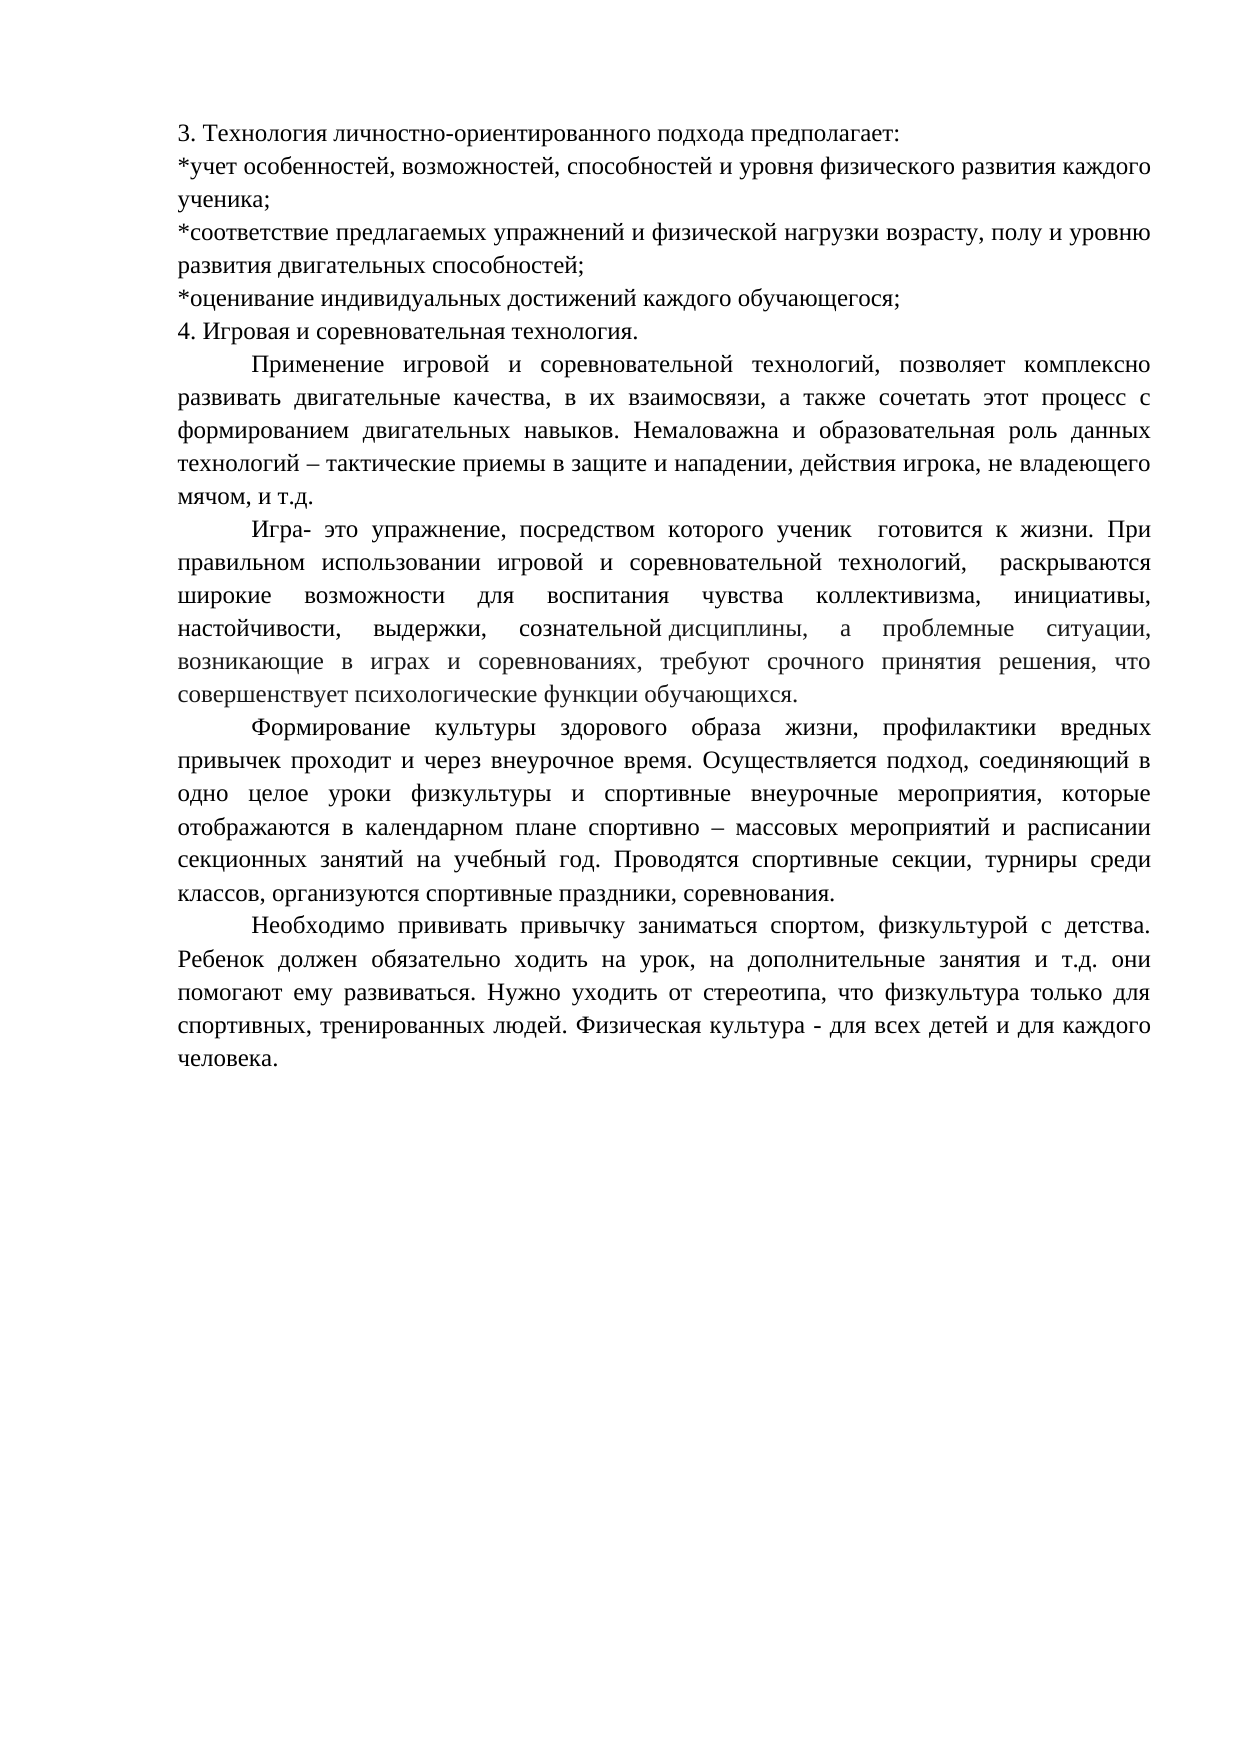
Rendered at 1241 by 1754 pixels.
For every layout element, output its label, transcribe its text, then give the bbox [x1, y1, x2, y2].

text *соответствие предлагаемых упражнений и физической нагрузки возрасту, полу и уровню развития двигательных способностей; [177, 217, 1152, 279]
text 4. Игровая и соревновательная технология. [177, 316, 1152, 345]
text *оценивание индивидуальных достижений каждого обучающегося; [177, 283, 1152, 312]
text 3. Технология личностно-ориентированного подхода предполагает: [177, 118, 1152, 147]
text *учет особенностей, возможностей, способностей и уровня физического развития каждого ученика; [177, 151, 1152, 213]
text Необходимо прививать привычку заниматься спортом, физкультурой с детства. Ребенок должен обязательно ходить на урок, на дополнительные занятия и т.д. они помогают ему развиваться. Нужно уходить от стереотипа, что физкультура только для спортивных, тренированных людей. Физическая культура - для всех детей и для каждого человека. [177, 1038, 1152, 1071]
text Игра- это упражнение, посредством которого ученик готовится к жизни. При правильном использовании игровой и соревновательной технологий, раскрываются широкие возможности для воспитания чувства коллективизма, инициативы, настойчивости, выдержки, сознательной дисциплины, а проблемные ситуации, возникающие в играх и соревнованиях, требуют срочного принятия решения, что совершенствует психологические функции обучающихся. [177, 514, 1152, 708]
text Применение игровой и соревновательной технологий, позволяет комплексно развивать двигательные качества, в их взаимосвязи, а также сочетать этот процесс с формированием двигательных навыков. Немаловажна и образовательная роль данных технологий – тактические приемы в защите и нападении, действия игрока, не владеющего мячом, и т.д. [177, 349, 1152, 510]
text Необходимо прививать привычку заниматься спортом, физкультурой с детства. Ребенок должен обязательно ходить на урок, на дополнительные занятия и т.д. они помогают ему развиваться. Нужно уходить от стереотипа, что физкультура только для спортивных, тренированных людей. Физическая культура - для всех детей и для каждого человека. [177, 911, 1152, 944]
text Формирование культуры здорового образа жизни, профилактики вредных привычек проходит и через внеурочное время. Осуществляется подход, соединяющий в одно целое уроки физкультуры и спортивные внеурочные мероприятия, которые отображаются в календарном плане спортивно – массовых мероприятий и расписании секционных занятий на учебный год. Проводятся спортивные секции, турниры среди классов, организуются спортивные праздники, соревнования. [177, 712, 1152, 906]
